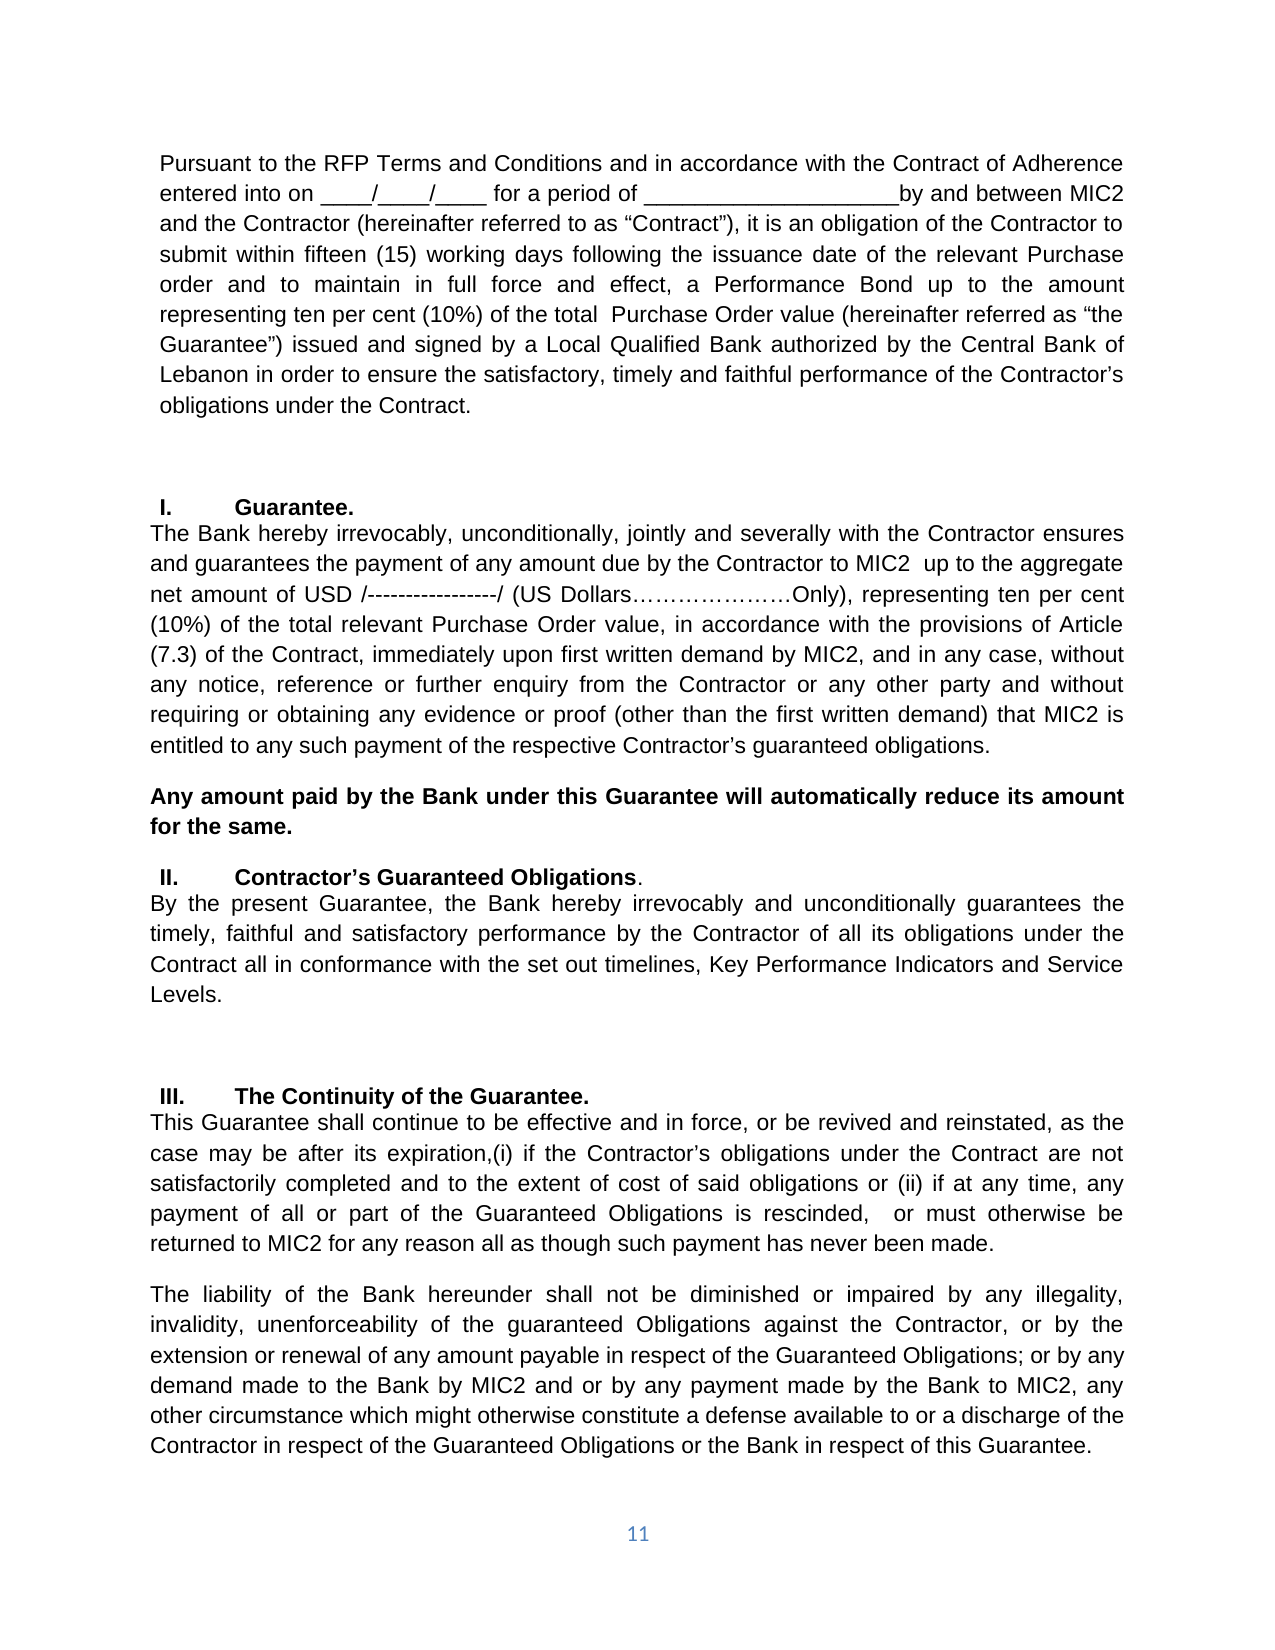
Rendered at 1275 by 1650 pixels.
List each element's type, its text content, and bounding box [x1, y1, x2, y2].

text This Guarantee shall continue to be effective and in force, or be revived and reinstated, as the case may be after its expiration,(i) if the Contractor’s obligations under the Contract are not satisfactorily completed and to the extent of cost of said obligations or (ii) if at any time, any payment of all or part of the Guaranteed Obligations is rescinded, or must otherwise be returned to MIC2 for any reason all as though such payment has never been made. [150, 1109, 1125, 1256]
text The Bank hereby irrevocably, unconditionally, jointly and severally with the Contractor ensures and guarantees the payment of any amount due by the Contractor to MIC2 up to the aggregate net amount of USD /-----------------/ (US Dollars…………………Only), representing ten per cent (10%) of the total relevant Purchase Order value, in accordance with the provisions of Article (7.3) of the Contract, immediately upon first written demand by MIC2, and in any case, without any notice, reference or further enquiry from the Contractor or any other party and without requiring or obtaining any evidence or proof (other than the first written demand) that MIC2 is entitled to any such payment of the respective Contractor’s guaranteed obligations. [150, 520, 1125, 758]
text Pursuant to the RFP Terms and Conditions and in accordance with the Contract of Adherence entered into on ____/____/____ for a period of ____________________by and between MIC2 and the Contractor (hereinafter referred to as “Contract”), it is an obligation of the Contractor to submit within fifteen (15) working days following the issuance date of the relevant Purchase order and to maintain in full force and effect, a Performance Bond up to the amount representing ten per cent (10%) of the total Purchase Order value (hereinafter referred as “the Guarantee”) issued and signed by a Local Qualified Bank authorized by the Central Bank of Lebanon in order to ensure the satisfactory, timely and faithful performance of the Contractor’s obligations under the Contract. [159, 150, 1125, 418]
text The liability of the Bank hereunder shall not be diminished or impaired by any illegality, invalidity, unenforceability of the guaranteed Obligations against the Contractor, or by the extension or renewal of any amount payable in respect of the Guaranteed Obligations; or by any demand made to the Bank by MIC2 and or by any payment made by the Bank to MIC2, any other circumstance which might otherwise constitute a defense available to or a discharge of the Contractor in respect of the Guaranteed Obligations or the Bank in respect of this Guarantee. [150, 1281, 1125, 1458]
text By the present Guarantee, the Bank hereby irrevocably and unconditionally guarantees the timely, faithful and satisfactory performance by the Contractor of all its obligations under the Contract all in conformance with the set out timelines, Key Performance Indicators and Service Levels. [150, 890, 1125, 1007]
text Any amount paid by the Bank under this Guarantee will automatically reduce its amount for the same. [150, 783, 1125, 839]
list Contractor’s Guaranteed Obligations. [159, 864, 1125, 890]
list The Continuity of the Guarantee. [159, 1083, 1125, 1109]
list Guarantee. [159, 494, 1125, 520]
